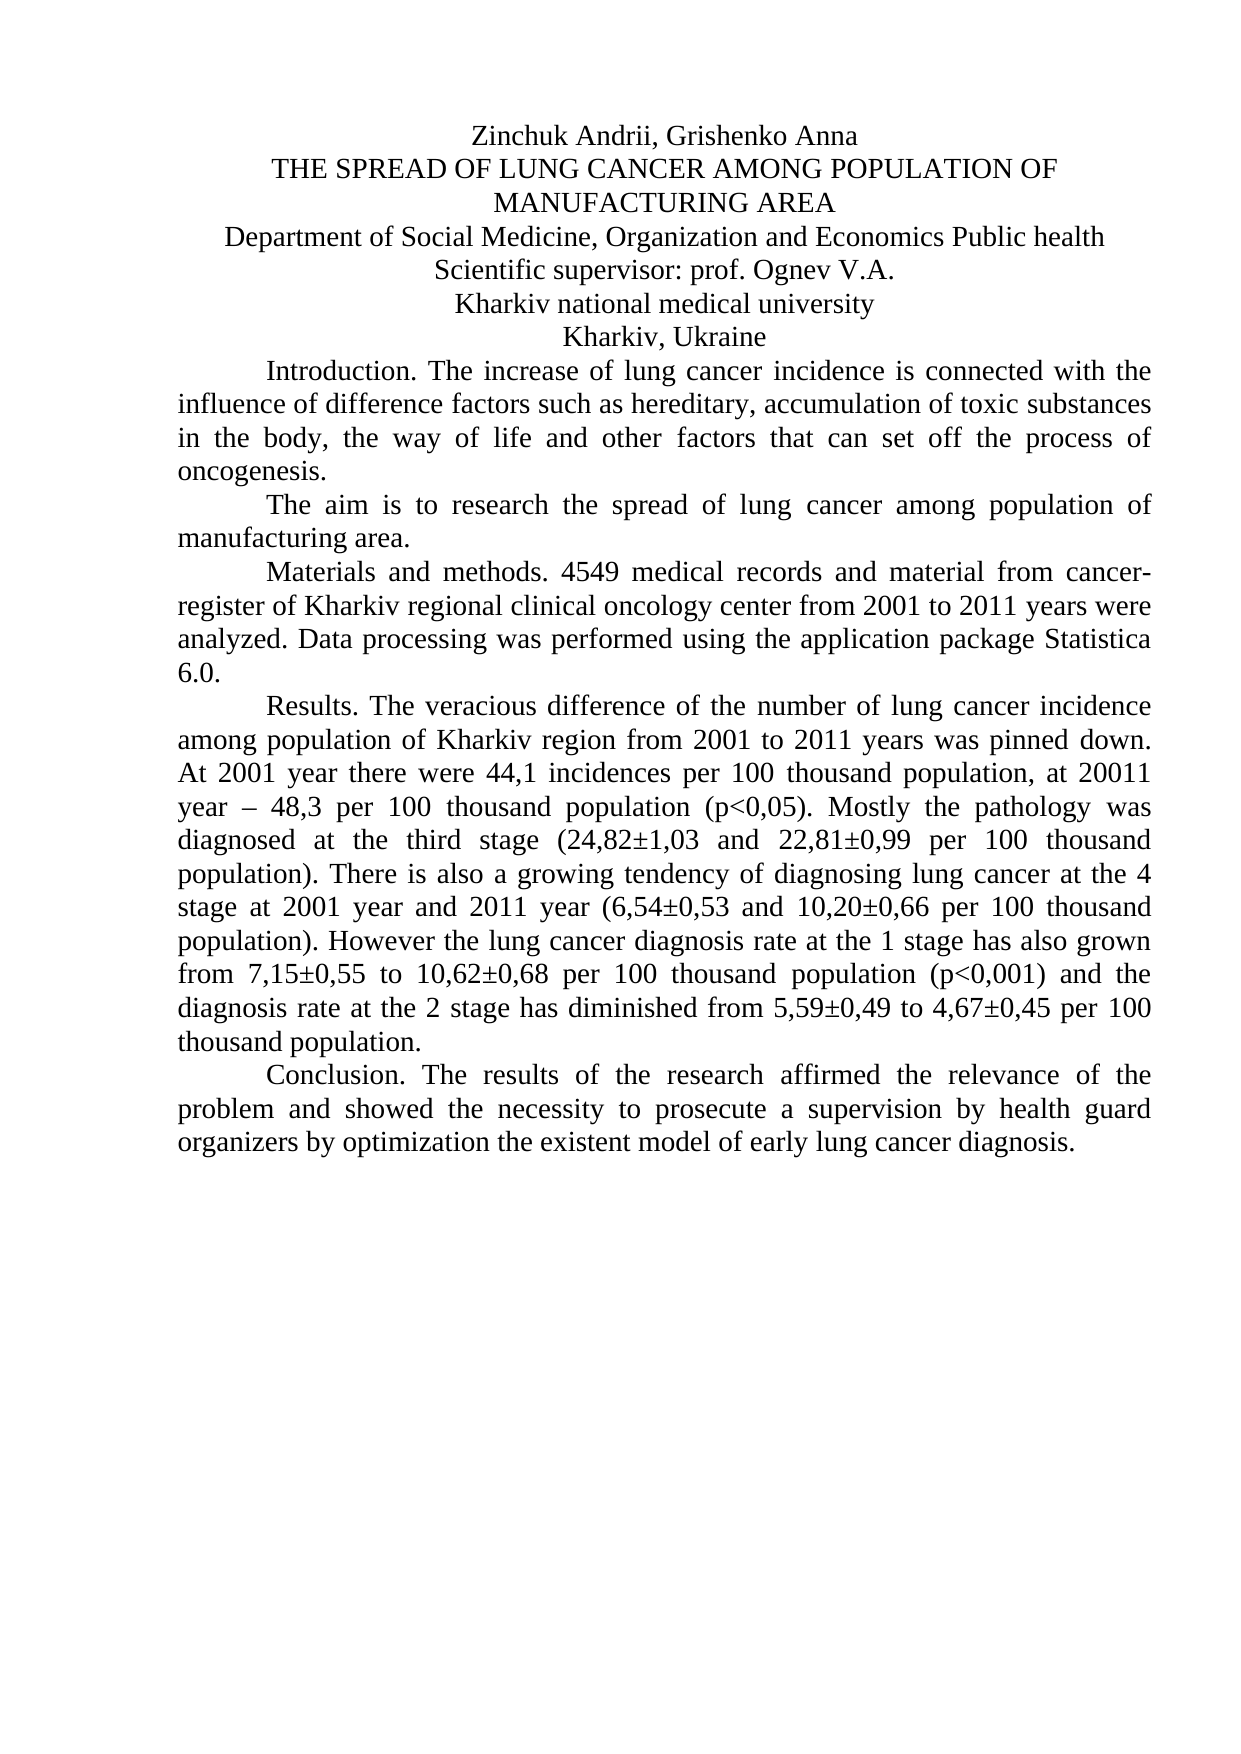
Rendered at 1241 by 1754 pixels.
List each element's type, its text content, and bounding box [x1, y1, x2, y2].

text The aim is to research the spread of lung cancer among population of manufacturing area. [177, 487, 1152, 554]
text Conclusion. The results of the research affirmed the relevance of the problem and showed the necessity to prosecute a supervision by health guard organizers by optimization the existent model of early lung cancer diagnosis. [177, 1057, 1152, 1158]
text THE SPREAD OF LUNG CANCER AMONG POPULATION OF MANUFACTURING AREA [177, 152, 1152, 219]
text Materials and methods. 4549 medical records and material from cancer-register of Kharkiv regional clinical oncology center from 2001 to 2011 years were analyzed. Data processing was performed using the application package Statistica 6.0. [177, 554, 1152, 688]
text Introduction. The increase of lung cancer incidence is connected with the influence of difference factors such as hereditary, accumulation of toxic substances in the body, the way of life and other factors that can set off the process of oncogenesis. [177, 353, 1152, 487]
text Zinchuk Andrii, Grishenko Anna [177, 118, 1152, 152]
text Department of Social Medicine, Organization and Economics Public health [177, 219, 1152, 252]
text Kharkiv, Ukraine [177, 319, 1152, 353]
text Kharkiv national medical university [177, 286, 1152, 319]
text Scientific supervisor: prof. Ognev V.A. [177, 252, 1152, 286]
text Results. The veracious difference of the number of lung cancer incidence among population of Kharkiv region from 2001 to 2011 years was pinned down. At 2001 year there were 44,1 incidences per 100 thousand population, at 20011 year – 48,3 per 100 thousand population (p<0,05). Mostly the pathology was diagnosed at the third stage (24,82±1,03 and 22,81±0,99 per 100 thousand population). There is also a growing tendency of diagnosing lung cancer at the 4 stage at 2001 year and 2011 year (6,54±0,53 and 10,20±0,66 per 100 thousand population). However the lung cancer diagnosis rate at the 1 stage has also grown from 7,15±0,55 to 10,62±0,68 per 100 thousand population (p<0,001) and the diagnosis rate at the 2 stage has diminished from 5,59±0,49 to 4,67±0,45 per 100 thousand population. [177, 688, 1152, 1057]
